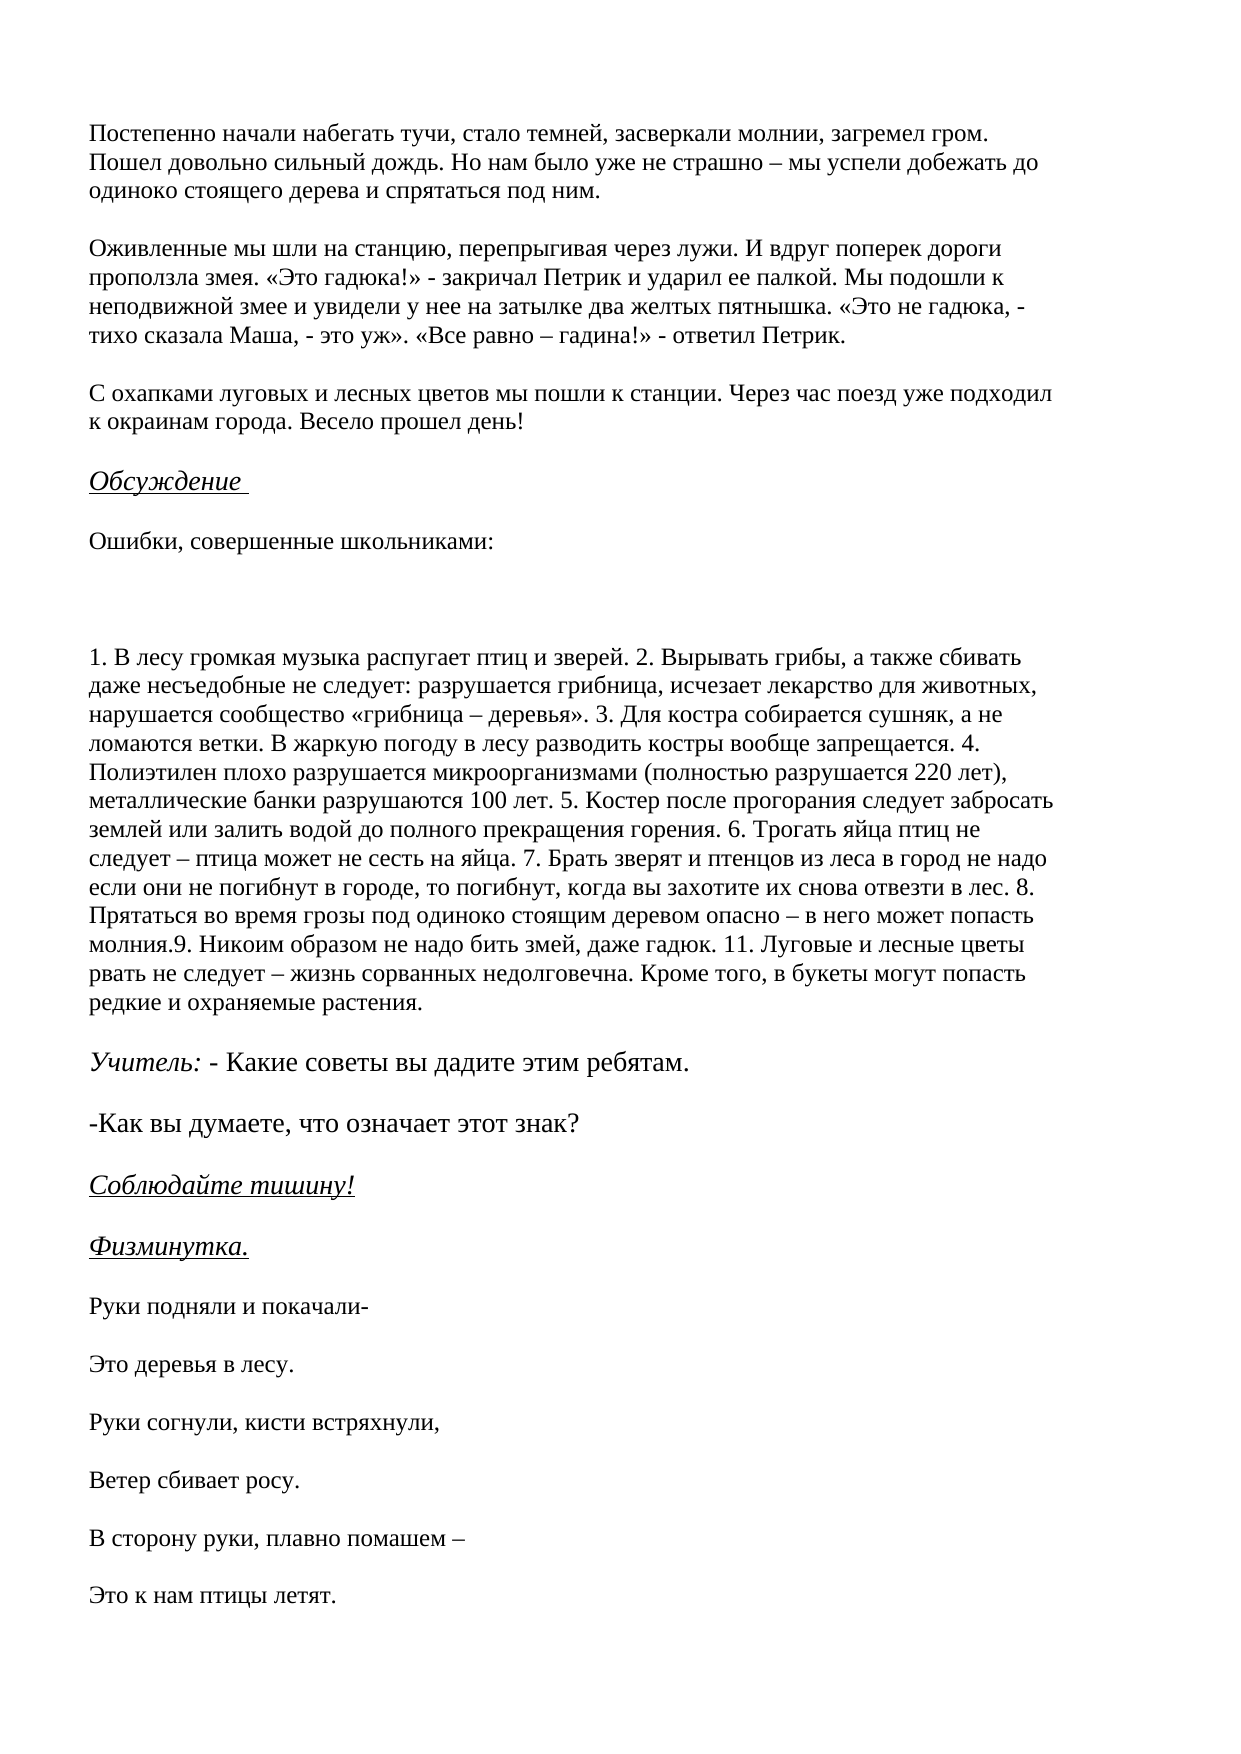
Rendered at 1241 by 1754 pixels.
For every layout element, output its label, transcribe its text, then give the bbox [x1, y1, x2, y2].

text Ошибки, совершенные школьниками: [88, 526, 1063, 555]
text Руки подняли и покачали- [88, 1291, 1063, 1320]
text Руки согнули, кисти встряхнули, [88, 1407, 1063, 1436]
text Это деревья в лесу. [88, 1349, 1063, 1378]
text Физминутка. [88, 1229, 1063, 1262]
text Учитель: - Какие советы вы дадите этим ребятам. [88, 1045, 1063, 1077]
text Оживленные мы шли на станцию, перепрыгивая через лужи. И вдруг поперек дороги проползла змея. «Это гадюка!» - закричал Петрик и ударил ее палкой. Мы подошли к неподвижной змее и увидели у нее на затылке два желтых пятнышка. «Это не гадюка, - тихо сказала Маша, - это уж». «Все равно – гадина!» - ответил Петрик. [88, 233, 1063, 348]
text В сторону руки, плавно помашем – [88, 1523, 1063, 1551]
text Это к нам птицы летят. [88, 1581, 1063, 1609]
text Постепенно начали набегать тучи, стало темней, засверкали молнии, загремел гром. Пошел довольно сильный дождь. Но нам было уже не страшно – мы успели добежать до одиноко стоящего дерева и спрятаться под ним. [88, 118, 1063, 204]
text 1. В лесу громкая музыка распугает птиц и зверей. 2. Вырывать грибы, а также сбивать даже несъедобные не следует: разрушается грибница, исчезает лекарство для животных, нарушается сообщество «грибница – деревья». 3. Для костра собирается сушняк, а не ломаются ветки. В жаркую погоду в лесу разводить костры вообще запрещается. 4. Полиэтилен плохо разрушается микроорганизмами (полностью разрушается 220 лет), металлические банки разрушаются 100 лет. 5. Костер после прогорания следует забросать землей или залить водой до полного прекращения горения. 6. Трогать яйца птиц не следует – птица может не сесть на яйца. 7. Брать зверят и птенцов из леса в город не надо если они не погибнут в городе, то погибнут, когда вы захотите их снова отвезти в лес. 8. Прятаться во время грозы под одиноко стоящим деревом опасно – в него может попасть молния.9. Никоим образом не надо бить змей, даже гадюк. 11. Луговые и лесные цветы рвать не следует – жизнь сорванных недолговечна. Кроме того, в букеты могут попасть редкие и охраняемые растения. [88, 642, 1063, 1016]
text Ветер сбивает росу. [88, 1465, 1063, 1493]
text Обсуждение [88, 464, 1063, 497]
text -Как вы думаете, что означает этот знак? [88, 1106, 1063, 1139]
text Соблюдайте тишину! [88, 1168, 1063, 1200]
text С охапками луговых и лесных цветов мы пошли к станции. Через час поезд уже подходил к окраинам города. Весело прошел день! [88, 378, 1063, 435]
